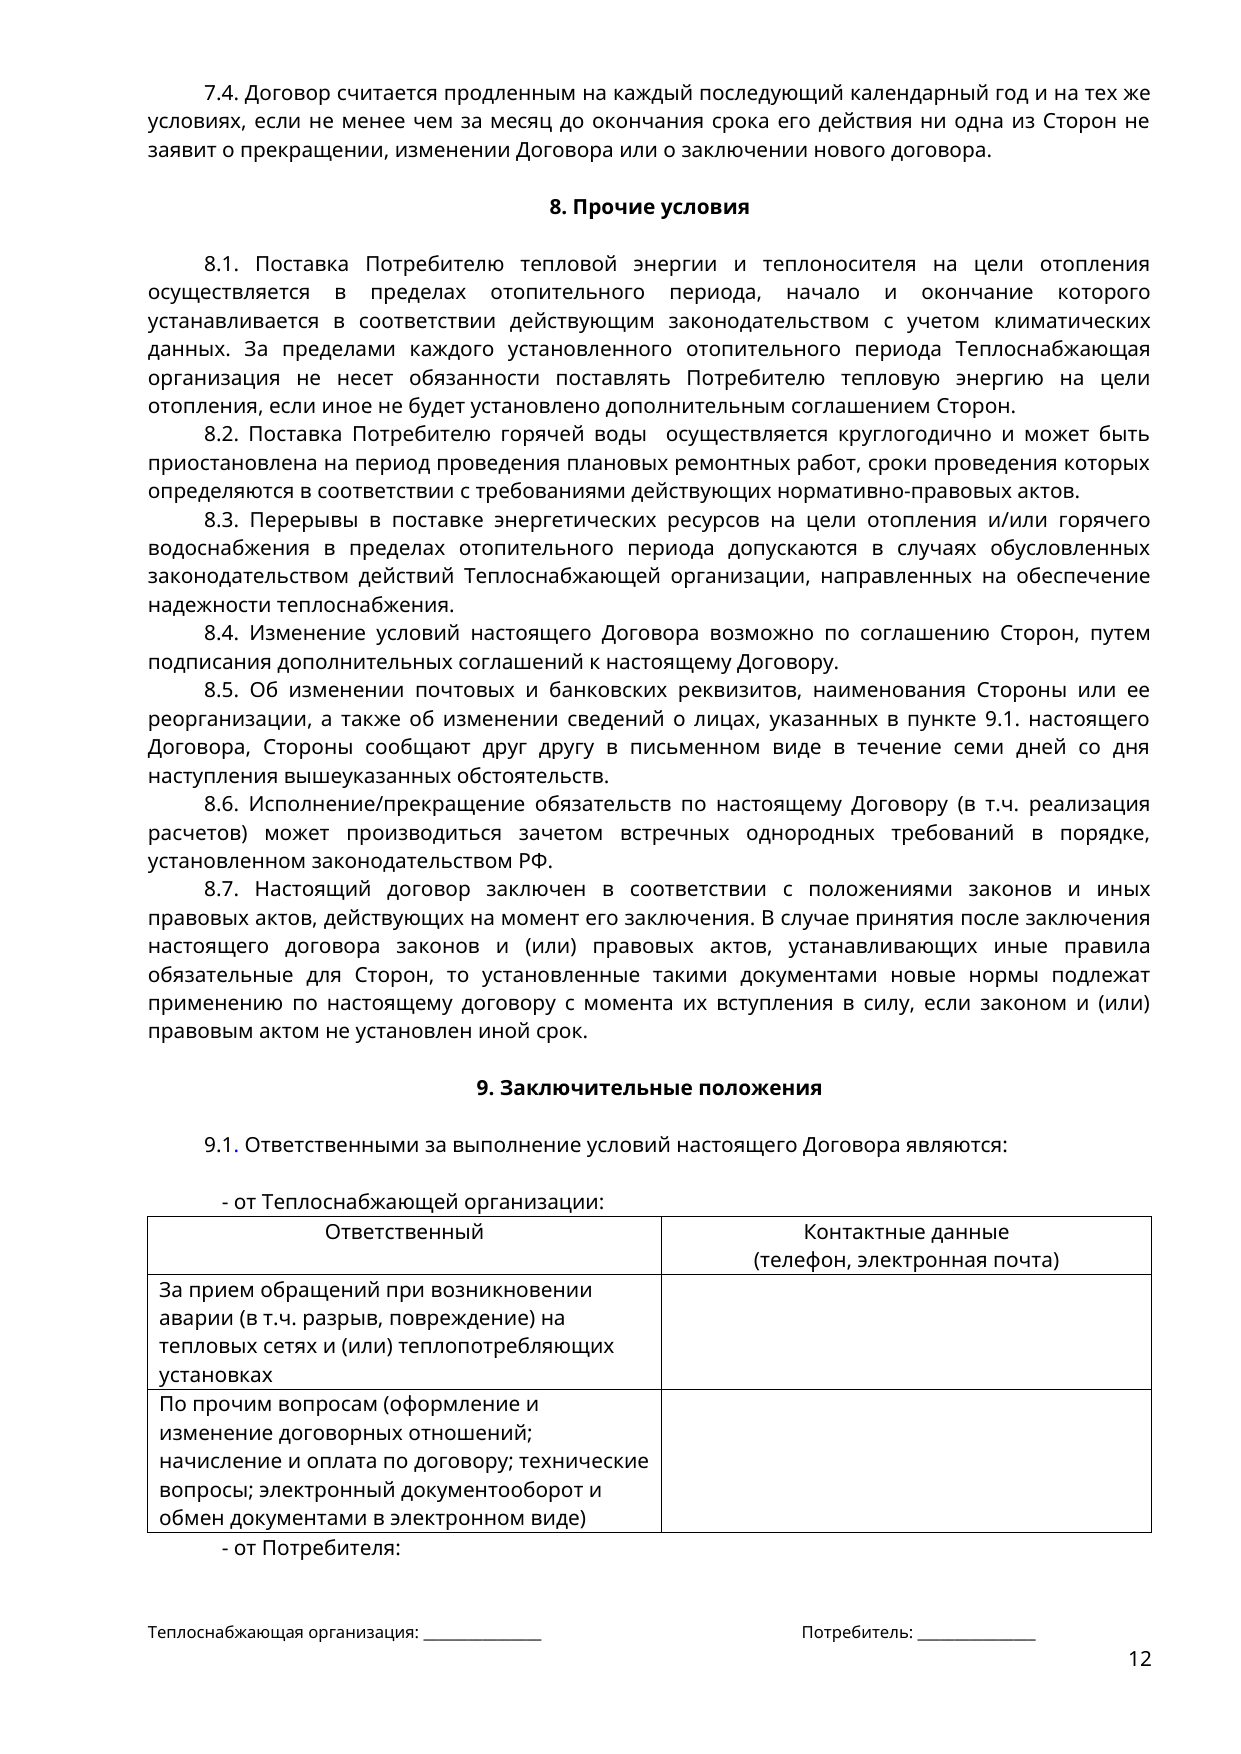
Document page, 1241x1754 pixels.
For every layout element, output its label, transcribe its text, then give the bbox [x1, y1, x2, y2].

table_cell По прочим вопросам (оформление и изменение договорных отношений; начисление и оплата по договору; технические вопросы; электронный документооборот и обмен документами в электронном виде) [148, 1390, 661, 1532]
text 8.7. Настоящий договор заключен в соответствии с положениями законов и иных правовых актов, действующих на момент его заключения. В случае принятия после заключения настоящего договора законов и (или) правовых актов, устанавливающих иные правила обязательные для Сторон, то установленные такими документами новые нормы подлежат применению по настоящему договору с момента их вступления в силу, если законом и (или) правовым актом не установлен иной срок. [148, 874, 1152, 1045]
table_cell За прием обращений при возникновении аварии (в т.ч. разрыв, повреждение) на тепловых сетях и (или) теплопотребляющих установках [148, 1275, 661, 1388]
text 8.3. Перерывы в поставке энергетических ресурсов на цели отопления и/или горячего водоснабжения в пределах отопительного периода допускаются в случаях обусловленных законодательством действий Теплоснабжающей организации, направленных на обеспечение надежности теплоснабжения. [148, 505, 1152, 618]
table_cell [662, 1275, 1151, 1388]
text 7.4. Договор считается продленным на каждый последующий календарный год и на тех же условиях, если не менее чем за месяц до окончания срока его действия ни одна из Сторон не заявит о прекращении, изменении Договора или о заключении нового договора. [148, 78, 1152, 163]
text - от Потребителя: [148, 1533, 1152, 1561]
text 9. Заключительные положения [148, 1073, 1152, 1102]
text 8. Прочие условия [148, 192, 1152, 220]
text 8.2. Поставка Потребителю горячей воды осуществляется круглогодично и может быть приостановлена на период проведения плановых ремонтных работ, сроки проведения которых определяются в соответствии с требованиями действующих нормативно-правовых актов. [148, 419, 1152, 505]
text - от Теплоснабжающей организации: [148, 1187, 1152, 1216]
text 8.6. Исполнение/прекращение обязательств по настоящему Договору (в т.ч. реализация расчетов) может производиться зачетом встречных однородных требований в порядке, установленном законодательством РФ. [148, 789, 1152, 874]
text 8.1. Поставка Потребителю тепловой энергии и теплоносителя на цели отопления осуществляется в пределах отопительного периода, начало и окончание которого устанавливается в соответствии действующим законодательством с учетом климатических данных. За пределами каждого установленного отопительного периода Теплоснабжающая организация не несет обязанности поставлять Потребителю тепловую энергию на цели отопления, если иное не будет установлено дополнительным соглашением Сторон. [148, 249, 1152, 419]
table_header Контактные данные (телефон, электронная почта) [662, 1217, 1151, 1274]
table_header Ответственный [148, 1217, 661, 1274]
text 9.1. Ответственными за выполнение условий настоящего Договора являются: [148, 1130, 1152, 1159]
table_cell [662, 1390, 1151, 1532]
text 8.5. Об изменении почтовых и банковских реквизитов, наименования Стороны или ее реорганизации, а также об изменении сведений о лицах, указанных в пункте 9.1. настоящего Договора, Стороны сообщают друг другу в письменном виде в течение семи дней со дня наступления вышеуказанных обстоятельств. [148, 675, 1152, 789]
text 8.4. Изменение условий настоящего Договора возможно по соглашению Сторон, путем подписания дополнительных соглашений к настоящему Договору. [148, 618, 1152, 675]
